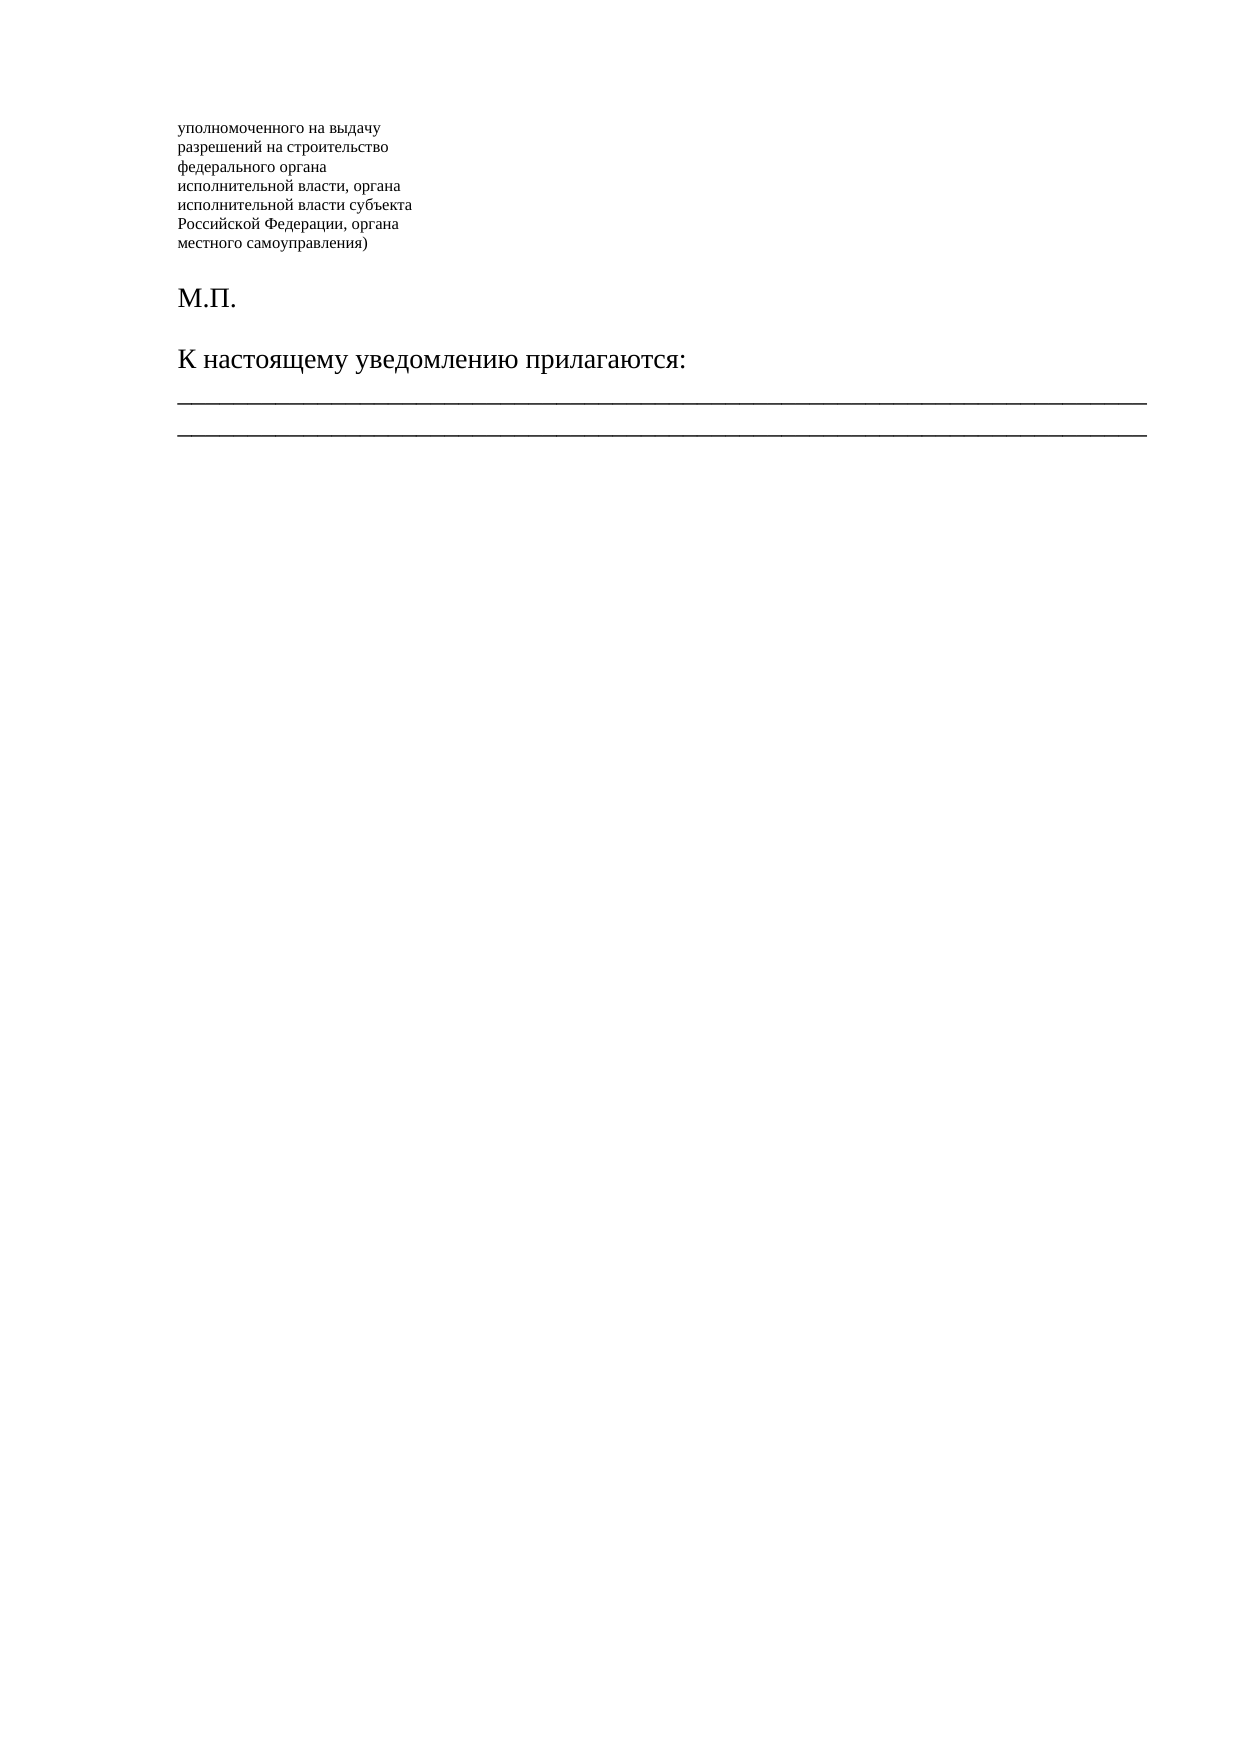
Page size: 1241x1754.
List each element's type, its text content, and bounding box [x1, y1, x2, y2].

text М.П. [177, 281, 1152, 313]
text уполномоченного на выдачу [177, 118, 1152, 137]
text К настоящему уведомлению прилагаются: [177, 342, 1152, 374]
text _____________________________________________________________________ [177, 407, 1152, 439]
text Российской Федерации, органа [177, 214, 1152, 233]
text местного самоуправления) [177, 233, 1152, 252]
text исполнительной власти субъекта [177, 195, 1152, 214]
text _____________________________________________________________________ [177, 374, 1152, 407]
text федерального органа [177, 156, 1152, 176]
text разрешений на строительство [177, 137, 1152, 156]
text исполнительной власти, органа [177, 176, 1152, 195]
